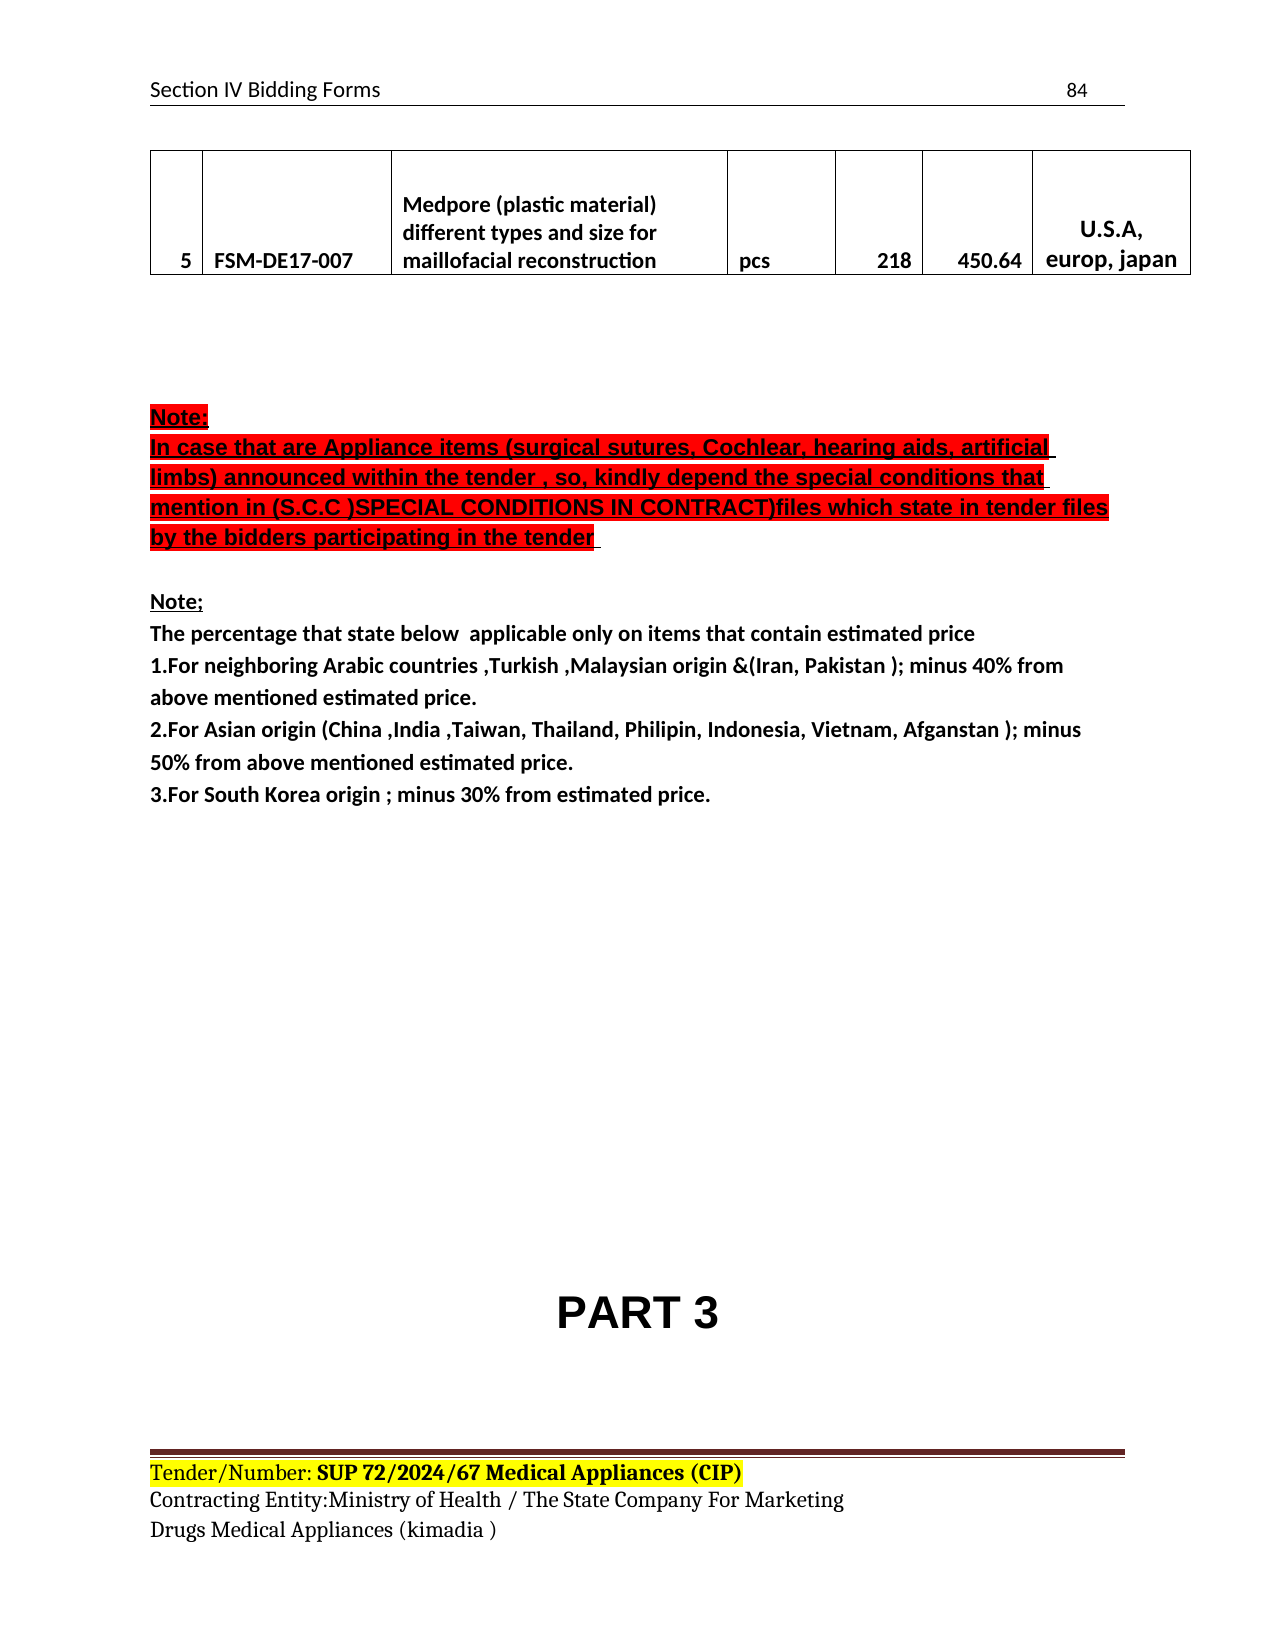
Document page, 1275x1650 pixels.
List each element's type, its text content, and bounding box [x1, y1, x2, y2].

text PART 3 [150, 1286, 1125, 1339]
table_cell 450.64 [923, 151, 1032, 274]
table_cell U.S.A, europ, japan [1033, 151, 1190, 274]
text The percentage that state below applicable only on items that contain estimated price [150, 619, 1110, 647]
table_cell 5 [151, 151, 202, 274]
table_cell pcs [728, 151, 835, 274]
table_cell FSM-DE17-007 [203, 151, 391, 274]
text 2.For Asian origin (China ,India ,Taiwan, Thailand, Philipin, Indonesia, Vietnam, Afganstan ); minus 50% from above mentioned estimated price. [150, 716, 1110, 776]
text 3.For South Korea origin ; minus 30% from estimated price. [150, 780, 1110, 808]
table_cell Medpore (plastic material) different types and size for maillofacial reconstruction [392, 151, 727, 274]
text 1.For neighboring Arabic countries ,Turkish ,Malaysian origin &(Iran, Pakistan ); minus 40% from above mentioned estimated price. [150, 651, 1110, 711]
text In case that are Appliance items (surgical sutures, Cochlear, hearing aids, artificial limbs) announced within the tender , so, kindly depend the special conditions that mention in (S.C.C )SPECIAL CONDITIONS IN CONTRACT)files which state in tender files by the bidders participating in the tender [150, 434, 1110, 551]
text Note: [150, 403, 1110, 430]
table_cell 218 [836, 151, 922, 274]
text Note; [150, 587, 1110, 615]
